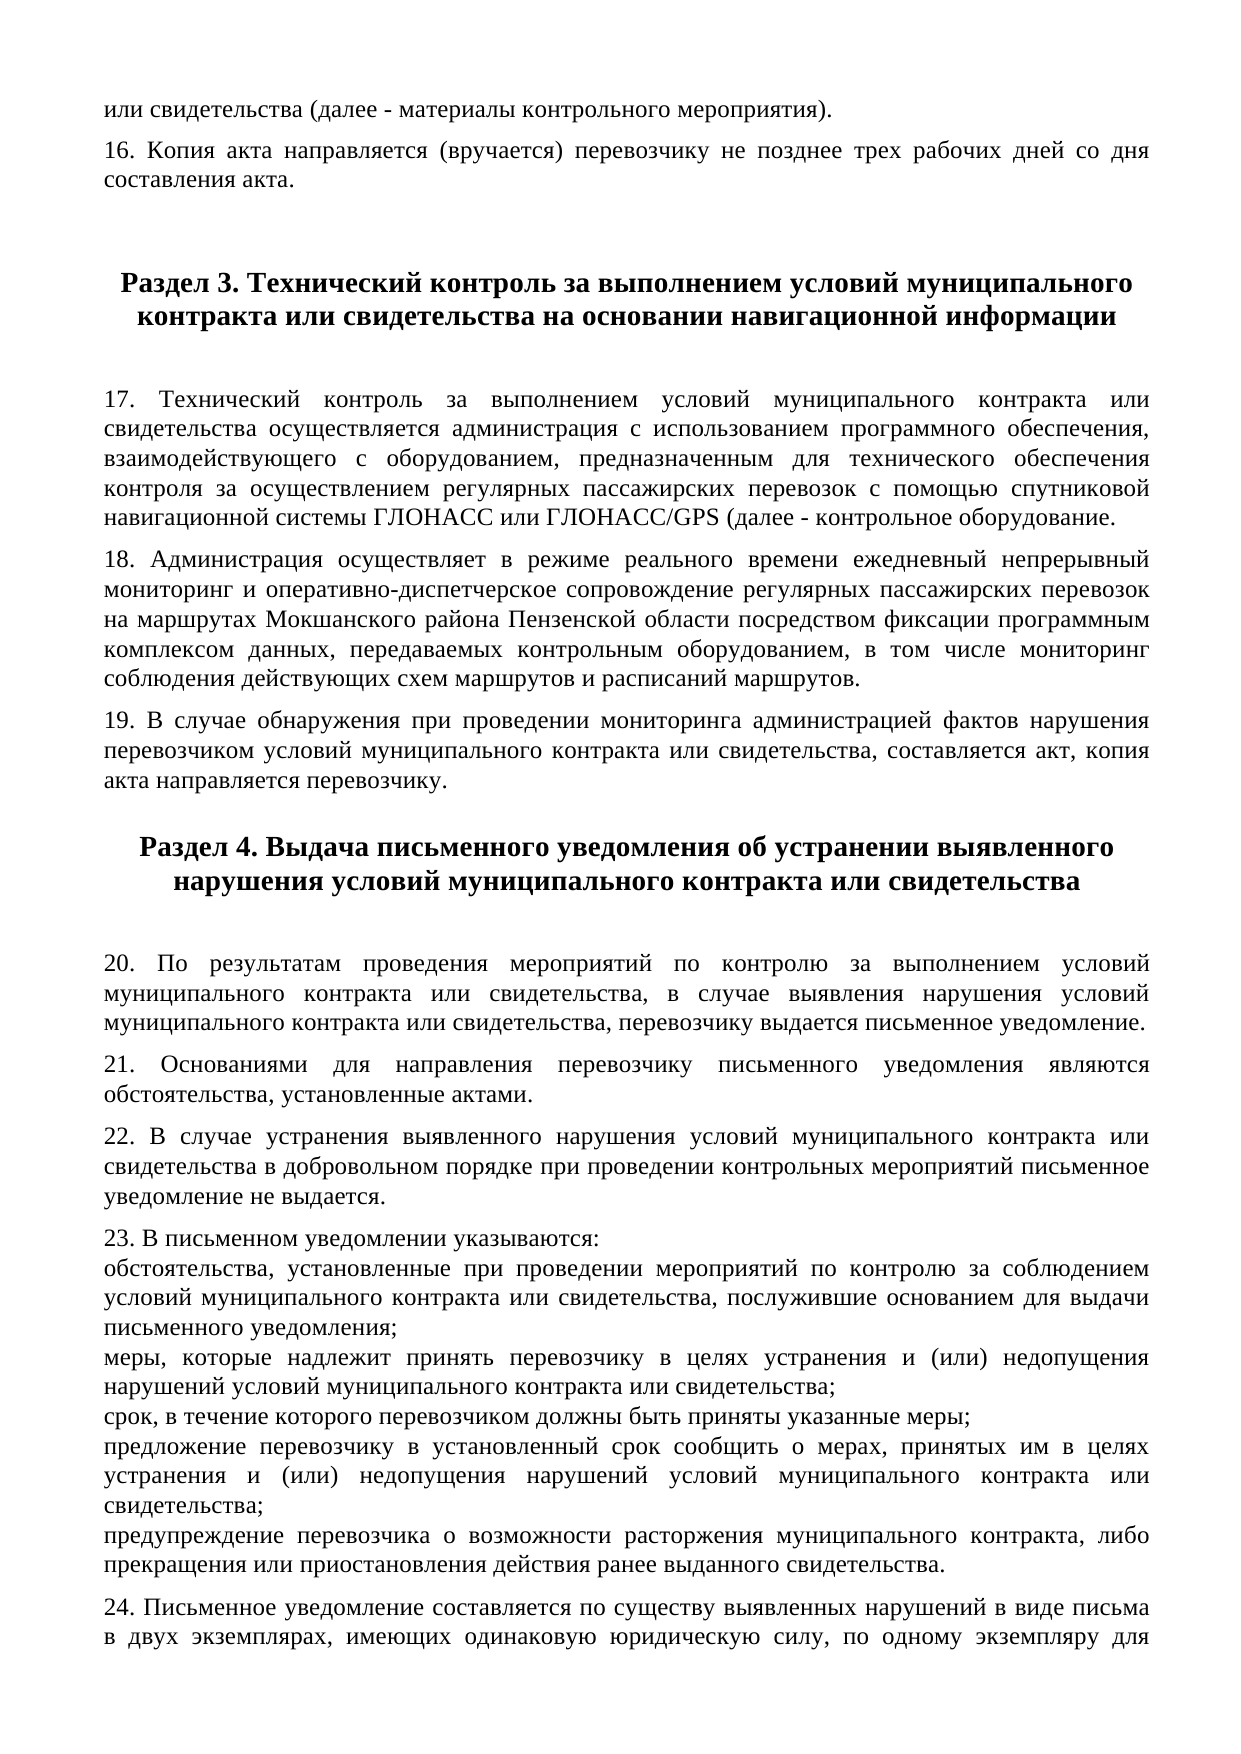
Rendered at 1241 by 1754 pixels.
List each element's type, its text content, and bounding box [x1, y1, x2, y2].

text срок, в течение которого перевозчиком должны быть приняты указанные меры; [103, 1400, 1152, 1430]
text 17. Технический контроль за выполнением условий муниципального контракта или свидетельства осуществляется администрация с использованием программного обеспечения, взаимодействующего с оборудованием, предназначенным для технического обеспечения контроля за осуществлением регулярных пассажирских перевозок с помощью спутниковой навигационной системы ГЛОНАСС или ГЛОНАСС/GPS (далее - контрольное оборудование. [103, 353, 1152, 531]
text 19. В случае обнаружения при проведении мониторинга администрацией фактов нарушения перевозчиком условий муниципального контракта или свидетельства, составляется акт, копия акта направляется перевозчику. [103, 704, 1152, 794]
text обстоятельства, установленные при проведении мероприятий по контролю за соблюдением условий муниципального контракта или свидетельства, послужившие основанием для выдачи письменного уведомления; [103, 1252, 1152, 1341]
text Раздел 4. Выдача письменного уведомления об устранении выявленного нарушения условий муниципального контракта или свидетельства [103, 829, 1152, 896]
text 22. В случае устранения выявленного нарушения условий муниципального контракта или свидетельства в добровольном порядке при проведении контрольных мероприятий письменное уведомление не выдается. [103, 1121, 1152, 1209]
text 23. В письменном уведомлении указываются: [103, 1222, 1152, 1252]
text предложение перевозчику в установленный срок сообщить о мерах, принятых им в целях устранения и (или) недопущения нарушений условий муниципального контракта или свидетельства; [103, 1430, 1152, 1519]
text 16. Копия акта направляется (вручается) перевозчику не позднее трех рабочих дней со дня составления акта. [103, 135, 1152, 193]
text меры, которые надлежит принять перевозчику в целях устранения и (или) недопущения нарушений условий муниципального контракта или свидетельства; [103, 1341, 1152, 1400]
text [103, 1591, 1152, 1650]
text Раздел 3. Технический контроль за выполнением условий муниципального контракта или свидетельства на основании навигационной информации [103, 265, 1152, 332]
text 18. Администрация осуществляет в режиме реального времени ежедневный непрерывный мониторинг и оперативно-диспетчерское сопровождение регулярных пассажирских перевозок на маршрутах Мокшанского района Пензенской области посредством фиксации программным комплексом данных, передаваемых контрольным оборудованием, в том числе мониторинг соблюдения действующих схем маршрутов и расписаний маршрутов. [103, 544, 1152, 692]
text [103, 94, 1152, 123]
text 21. Основаниями для направления перевозчику письменного уведомления являются обстоятельства, установленные актами. [103, 1049, 1152, 1108]
text 20. По результатам проведения мероприятий по контролю за выполнением условий муниципального контракта или свидетельства, в случае выявления нарушения условий муниципального контракта или свидетельства, перевозчику выдается письменное уведомление. [103, 917, 1152, 1036]
text предупреждение перевозчика о возможности расторжения муниципального контракта, либо прекращения или приостановления действия ранее выданного свидетельства. [103, 1519, 1152, 1578]
